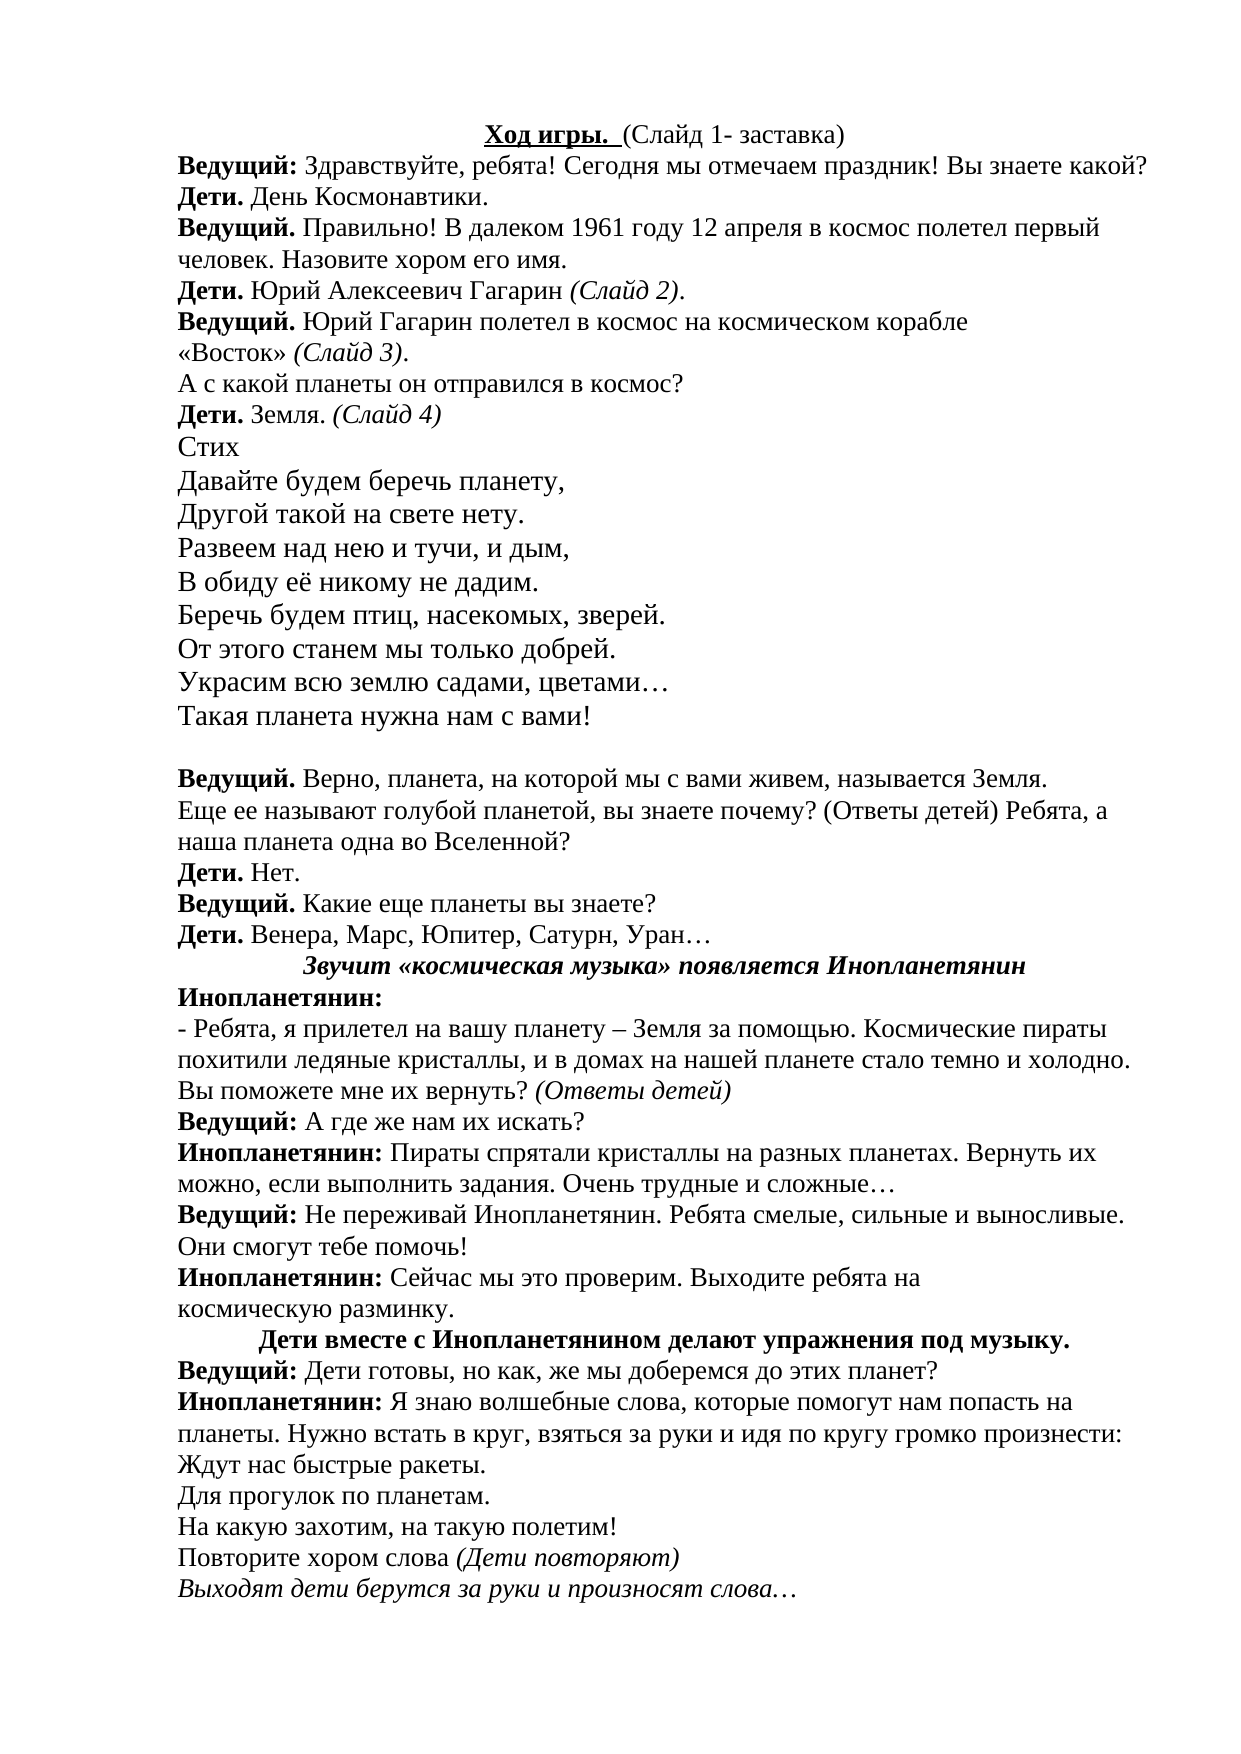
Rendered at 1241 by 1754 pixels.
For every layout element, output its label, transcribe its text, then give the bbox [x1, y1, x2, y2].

text Ведущий: А где же нам их искать? [177, 1105, 1152, 1136]
text Вы поможете мне их вернуть? (Ответы детей) [177, 1074, 1152, 1105]
text Дети. Юрий Алексеевич Гагарин (Слайд 2). [177, 274, 1152, 305]
text - Ребята, я прилетел на вашу планету – Земля за помощью. Космические пираты похитили ледяные кристаллы, и в домах на нашей планете стало темно и холодно. [177, 1012, 1152, 1074]
text Ход игры. (Слайд 1- заставка) [177, 118, 1152, 149]
text В обиду её никому не дадим. [177, 564, 1152, 597]
text Такая планета нужна нам с вами! [177, 698, 1152, 731]
text Звучит «космическая музыка» появляется Инопланетянин [177, 949, 1152, 981]
text Инопланетянин: Сейчас мы это проверим. Выходите ребята на космическую разминку. [177, 1261, 1152, 1323]
text Беречь будем птиц, насекомых, зверей. [177, 597, 1152, 631]
text Дети. Земля. (Слайд 4) [177, 398, 1152, 429]
text От этого станем мы только добрей. [177, 631, 1152, 664]
text Развеем над нею и тучи, и дым, [177, 530, 1152, 564]
text Ведущий: Дети готовы, но как, же мы доберемся до этих планет? [177, 1354, 1152, 1386]
text Инопланетянин: Я знаю волшебные слова, которые помогут нам попасть на планеты. Нужно встать в круг, взяться за руки и идя по кругу громко произнести: [177, 1386, 1152, 1448]
text Повторите хором слова (Дети повторяют) [177, 1541, 1152, 1572]
text А с какой планеты он отправился в космос? [177, 367, 1152, 398]
text Украсим всю землю садами, цветами… [177, 664, 1152, 698]
text Дети. День Космонавтики. [177, 180, 1152, 212]
text Ведущий. Правильно! В далеком 1961 году 12 апреля в космос полетел первый человек. Назовите хором его имя. [177, 212, 1152, 274]
text Ведущий. Юрий Гагарин полетел в космос на космическом корабле «Восток» (Слайд 3). [177, 305, 1152, 367]
text Еще ее называют голубой планетой, вы знаете почему? (Ответы детей) Ребята, а наша планета одна во Вселенной? [177, 794, 1152, 856]
text Другой такой на свете нету. [177, 497, 1152, 530]
text Ведущий. Какие еще планеты вы знаете? [177, 887, 1152, 918]
text Выходят дети берутся за руки и произносят слова… [177, 1572, 1152, 1603]
text Стих [177, 429, 1152, 463]
text Ведущий. Верно, планета, на которой мы с вами живем, называется Земля. [177, 763, 1152, 794]
text Инопланетянин: Пираты спрятали кристаллы на разных планетах. Вернуть их можно, если выполнить задания. Очень трудные и сложные… [177, 1136, 1152, 1199]
text Дети. Нет. [177, 856, 1152, 887]
text Ведущий: Здравствуйте, ребята! Сегодня мы отмечаем праздник! Вы знаете какой? [177, 149, 1152, 180]
text На какую захотим, на такую полетим! [177, 1510, 1152, 1541]
text Ждут нас быстрые ракеты. [177, 1448, 1152, 1479]
text Дети вместе с Инопланетянином делают упражнения под музыку. [177, 1323, 1152, 1354]
text Ведущий: Не переживай Инопланетянин. Ребята смелые, сильные и выносливые. Они смогут тебе помочь! [177, 1199, 1152, 1261]
text Инопланетянин: [177, 981, 1152, 1012]
text Давайте будем беречь планету, [177, 463, 1152, 497]
text Для прогулок по планетам. [177, 1479, 1152, 1510]
text Дети. Венера, Марс, Юпитер, Сатурн, Уран… [177, 918, 1152, 949]
